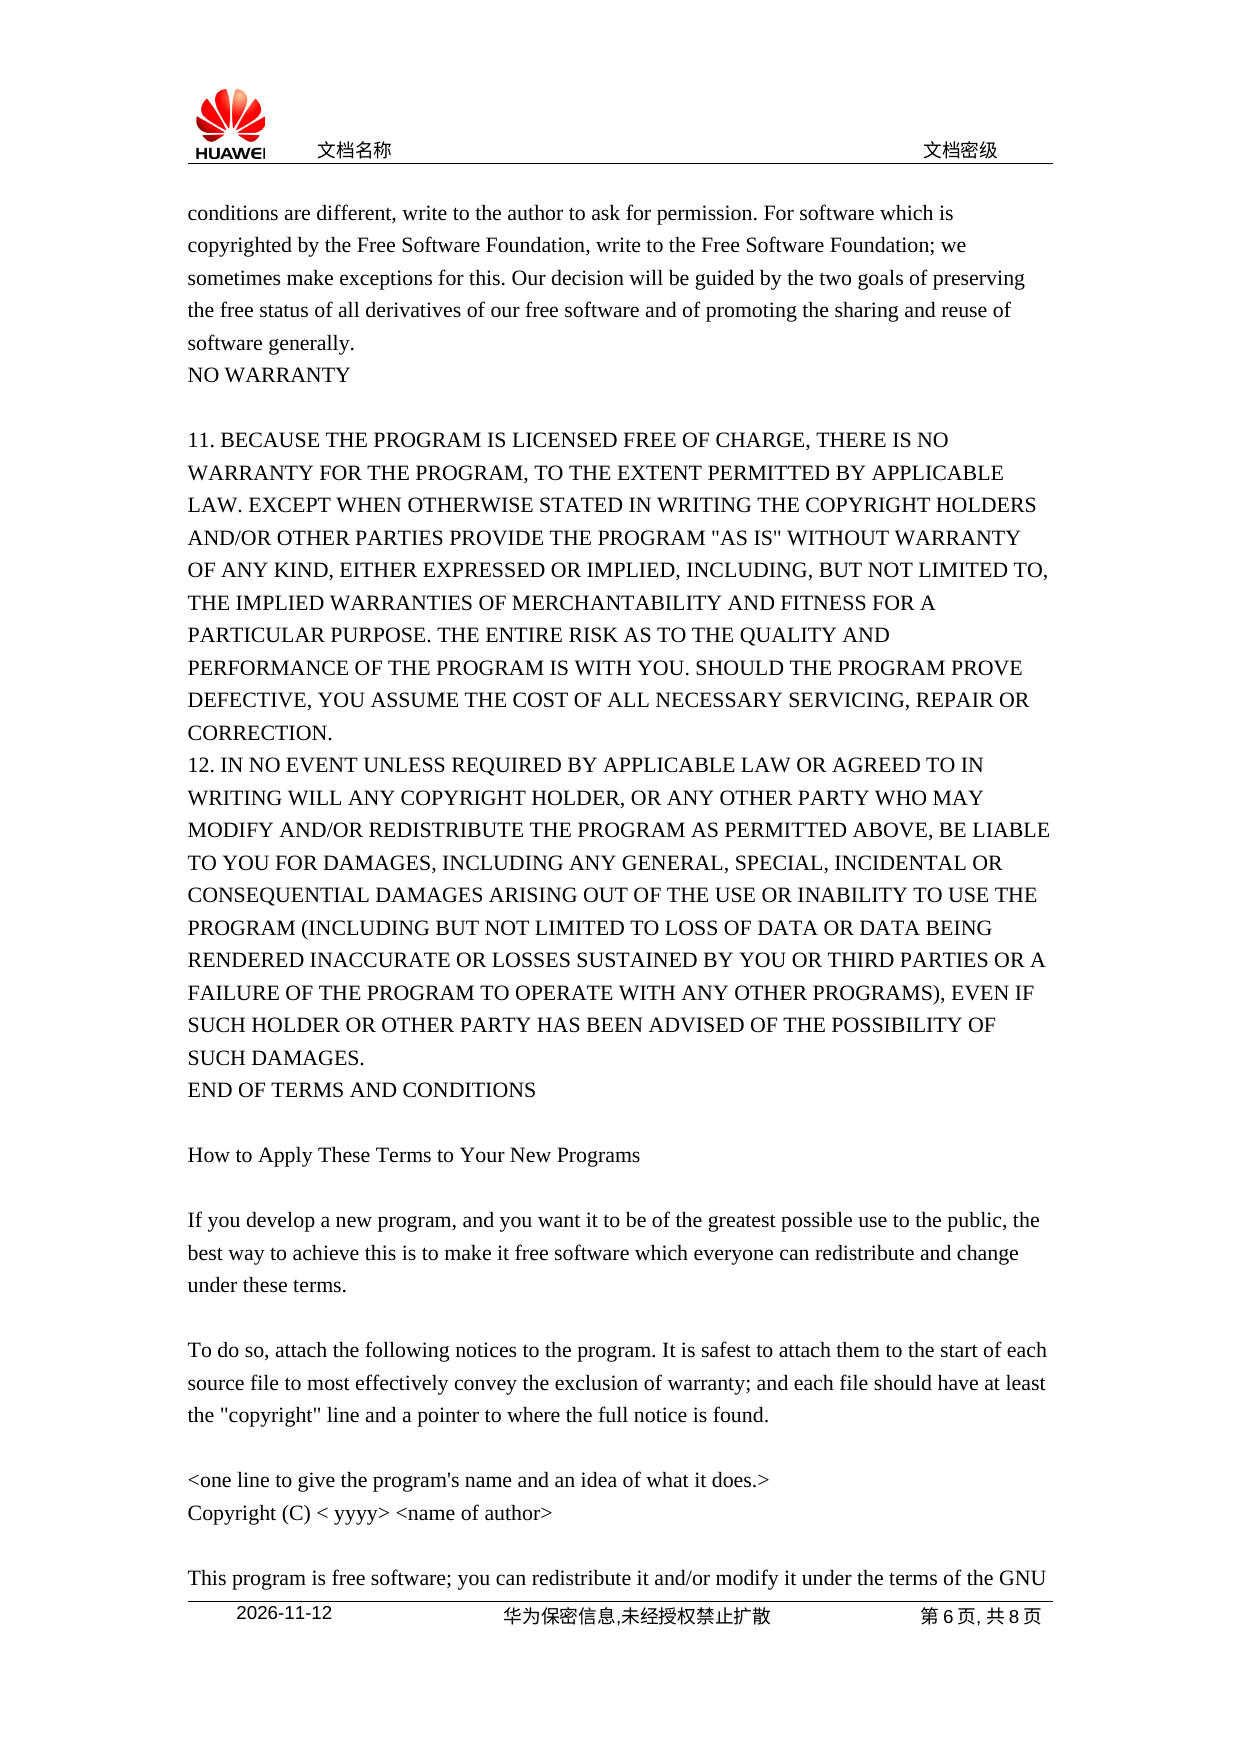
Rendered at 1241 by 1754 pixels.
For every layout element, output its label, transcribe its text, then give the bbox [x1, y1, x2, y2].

text How to Apply These Terms to Your New Programs [187, 1139, 1053, 1171]
text <one line to give the program's name and an idea of what it does.> [187, 1464, 1053, 1496]
text To do so, attach the following notices to the program. It is safest to attach them to the start of each source file to most effectively convey the exclusion of warranty; and each file should have at least the "copyright" line and a pointer to where the full notice is found. [187, 1334, 1053, 1431]
text Copyright (C) < yyyy> <name of author> [187, 1496, 1053, 1529]
text If you develop a new program, and you want it to be of the greatest possible use to the public, the best way to achieve this is to make it free software which everyone can redistribute and change under these terms. [187, 1204, 1053, 1301]
picture [196, 89, 265, 159]
text 11. BECAUSE THE PROGRAM IS LICENSED FREE OF CHARGE, THERE IS NO WARRANTY FOR THE PROGRAM, TO THE EXTENT PERMITTED BY APPLICABLE LAW. EXCEPT WHEN OTHERWISE STATED IN WRITING THE COPYRIGHT HOLDERS AND/OR OTHER PARTIES PROVIDE THE PROGRAM "AS IS" WITHOUT WARRANTY OF ANY KIND, EITHER EXPRESSED OR IMPLIED, INCLUDING, BUT NOT LIMITED TO, THE IMPLIED WARRANTIES OF MERCHANTABILITY AND FITNESS FOR A PARTICULAR PURPOSE. THE ENTIRE RISK AS TO THE QUALITY AND PERFORMANCE OF THE PROGRAM IS WITH YOU. SHOULD THE PROGRAM PROVE DEFECTIVE, YOU ASSUME THE COST OF ALL NECESSARY SERVICING, REPAIR OR CORRECTION. [187, 424, 1053, 749]
text NO WARRANTY [187, 359, 1053, 391]
text END OF TERMS AND CONDITIONS [187, 1074, 1053, 1106]
text 12. IN NO EVENT UNLESS REQUIRED BY APPLICABLE LAW OR AGREED TO IN WRITING WILL ANY COPYRIGHT HOLDER, OR ANY OTHER PARTY WHO MAY MODIFY AND/OR REDISTRIBUTE THE PROGRAM AS PERMITTED ABOVE, BE LIABLE TO YOU FOR DAMAGES, INCLUDING ANY GENERAL, SPECIAL, INCIDENTAL OR CONSEQUENTIAL DAMAGES ARISING OUT OF THE USE OR INABILITY TO USE THE PROGRAM (INCLUDING BUT NOT LIMITED TO LOSS OF DATA OR DATA BEING RENDERED INACCURATE OR LOSSES SUSTAINED BY YOU OR THIRD PARTIES OR A FAILURE OF THE PROGRAM TO OPERATE WITH ANY OTHER PROGRAMS), EVEN IF SUCH HOLDER OR OTHER PARTY HAS BEEN ADVISED OF THE POSSIBILITY OF SUCH DAMAGES. [187, 749, 1053, 1074]
